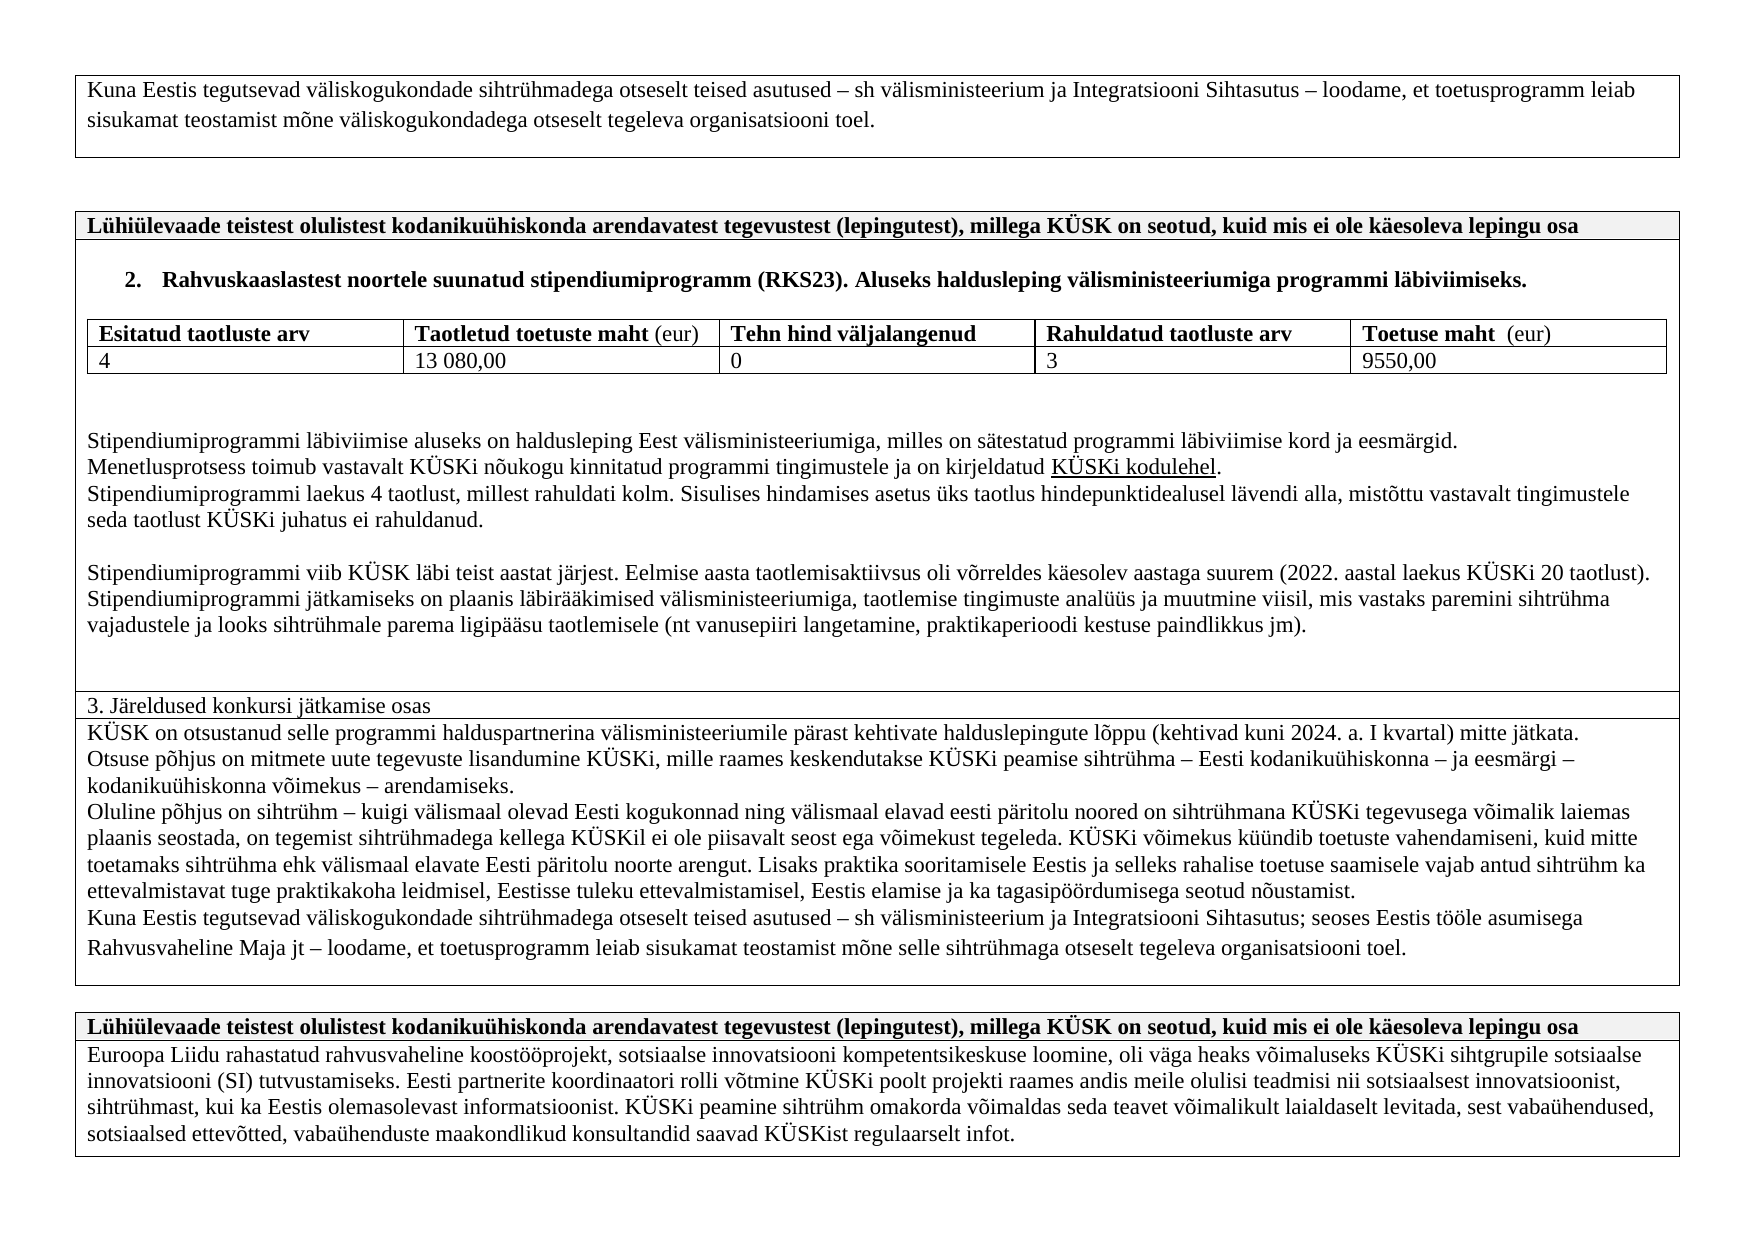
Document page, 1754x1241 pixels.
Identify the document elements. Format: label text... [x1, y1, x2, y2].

table_cell 3. Järeldused konkursi jätkamise osas [76, 692, 1679, 718]
table_header Lühiülevaade teistest olulistest kodanikuühiskonda arendavatest tegevustest (lepingutest), millega KÜSK on seotud, kuid mis ei ole käesoleva lepingu osa [76, 212, 1679, 238]
table_header Lühiülevaade teistest olulistest kodanikuühiskonda arendavatest tegevustest (lepingutest), millega KÜSK on seotud, kuid mis ei ole käesoleva lepingu osa [76, 1013, 1679, 1039]
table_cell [76, 76, 1679, 157]
table_cell Rahvuskaaslastest noortele suunatud stipendiumiprogramm (RKS23). Aluseks haldusleping välisministeeriumiga programmi läbiviimiseks. Stipendiumiprogrammi läbiviimise aluseks on haldusleping Eest välisministeeriumiga, milles on sätestatud programmi läbiviimise kord ja eesmärgid. Menetlusprotsess toimub vastavalt KÜSKi nõukogu kinnitatud programmi tingimustele ja on kirjeldatud KÜSKi kodulehel. Stipendiumiprogrammi laekus 4 taotlust, millest rahuldati kolm. Sisulises hindamises asetus üks taotlus hindepunktidealusel lävendi alla, mistõttu vastavalt tingimustele seda taotlust KÜSKi juhatus ei rahuldanud. Stipendiumiprogrammi viib KÜSK läbi teist aastat järjest. Eelmise aasta taotlemisaktiivsus oli võrreldes käesolev aastaga suurem (2022. aastal laekus KÜSKi 20 taotlust). Stipendiumiprogrammi jätkamiseks on plaanis läbirääkimised välisministeeriumiga, taotlemise tingimuste analüüs ja muutmine viisil, mis vastaks paremini sihtrühma vajadustele ja looks sihtrühmale parema ligipääsu taotlemisele (nt vanusepiiri langetamine, praktikaperioodi kestuse paindlikkus jm). [76, 240, 1679, 691]
table_cell KÜSK on otsustanud selle programmi halduspartnerina välisministeeriumile pärast kehtivate halduslepingute lõppu (kehtivad kuni 2024. a. I kvartal) mitte jätkata. Otsuse põhjus on mitmete uute tegevuste lisandumine KÜSKi, mille raames keskendutakse KÜSKi peamise sihtrühma – Eesti kodanikuühiskonna – ja eesmärgi – kodanikuühiskonna võimekus – arendamiseks. Oluline põhjus on sihtrühm – kuigi välismaal olevad Eesti kogukonnad ning välismaal elavad eesti päritolu noored on sihtrühmana KÜSKi tegevusega võimalik laiemas plaanis seostada, on tegemist sihtrühmadega kellega KÜSKil ei ole piisavalt seost ega võimekust tegeleda. KÜSKi võimekus küündib toetuste vahendamiseni, kuid mitte toetamaks sihtrühma ehk välismaal elavate Eesti päritolu noorte arengut. Lisaks praktika sooritamisele Eestis ja selleks rahalise toetuse saamisele vajab antud sihtrühm ka ettevalmistavat tuge praktikakoha leidmisel, Eestisse tuleku ettevalmistamisel, Eestis elamise ja ka tagasipöördumisega seotud nõustamist. Kuna Eestis tegutsevad väliskogukondade sihtrühmadega otseselt teised asutused – sh välisministeerium ja Integratsiooni Sihtasutus; seoses Eestis tööle asumisega Rahvusvaheline Maja jt – loodame, et toetusprogramm leiab sisukamat teostamist mõne selle sihtrühmaga otseselt tegeleva organisatsiooni toel. [76, 719, 1679, 985]
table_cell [76, 1041, 1679, 1156]
